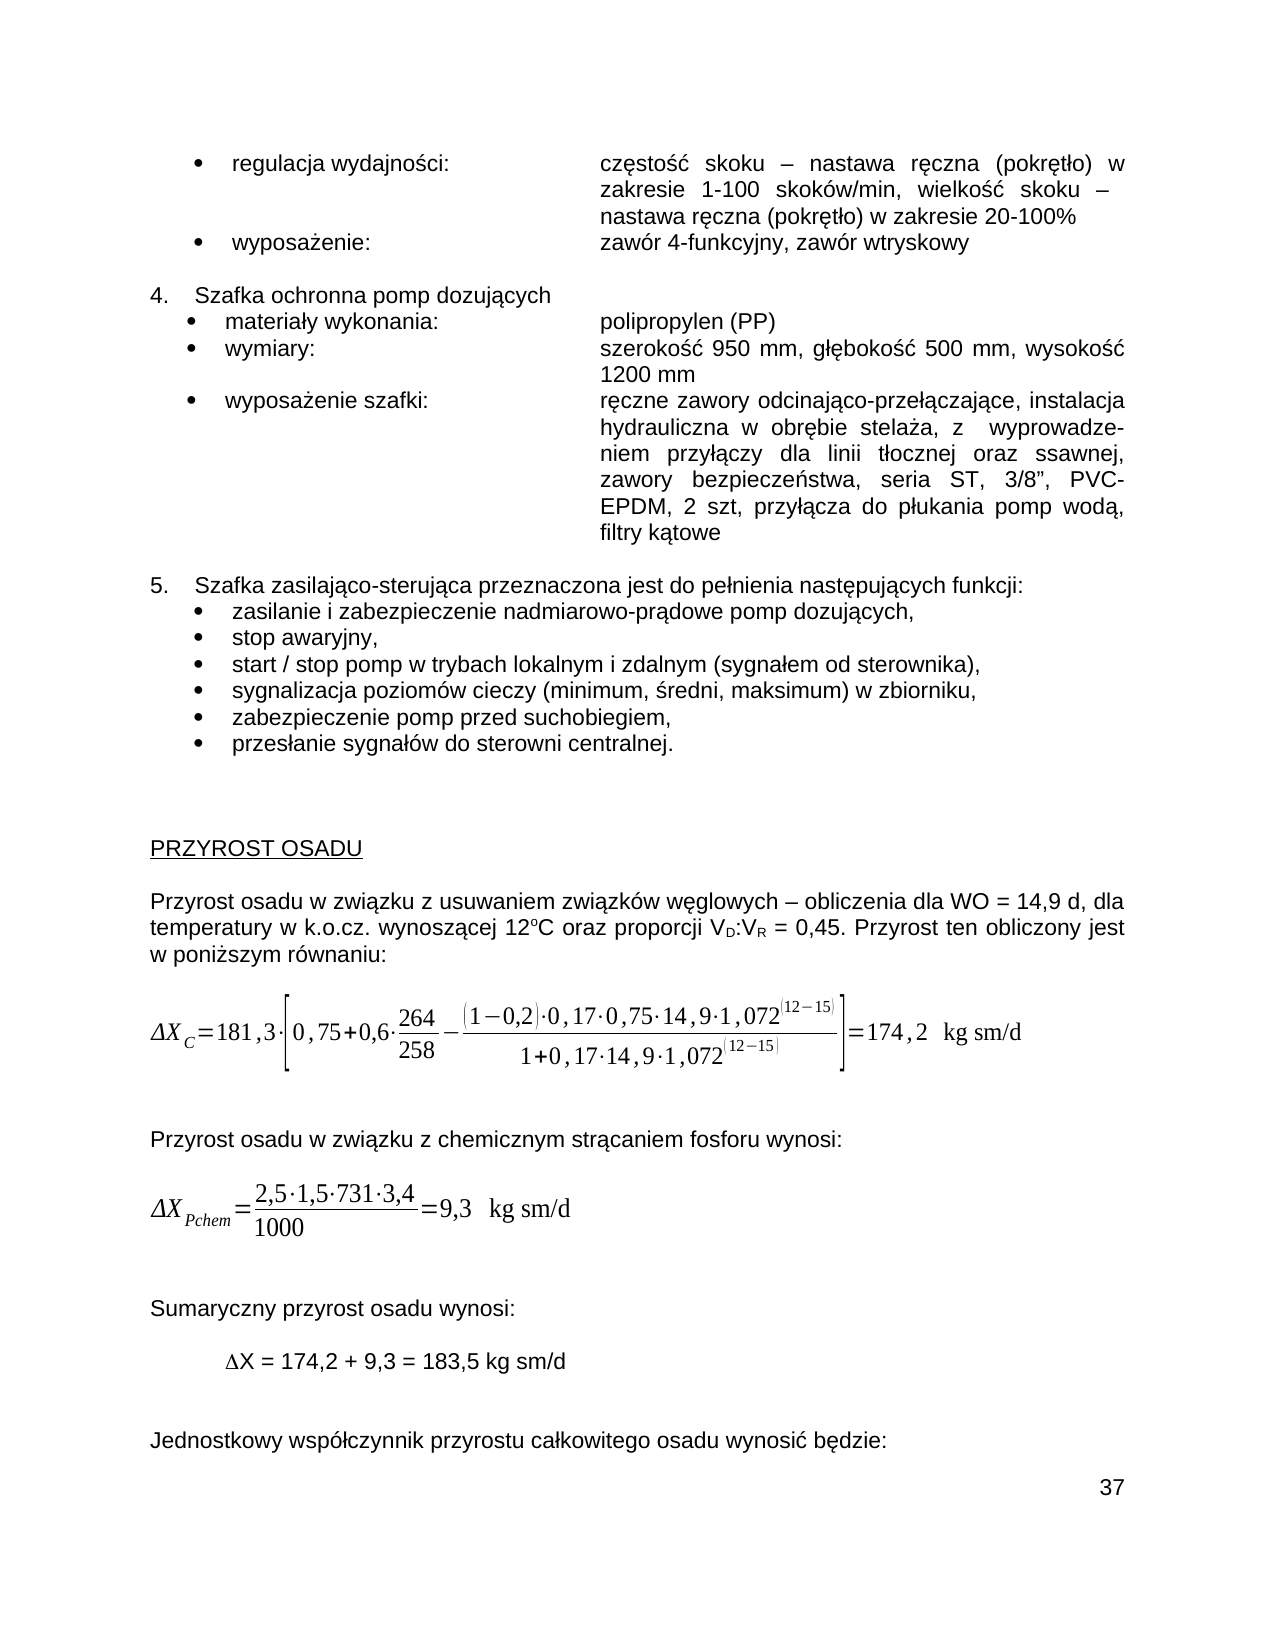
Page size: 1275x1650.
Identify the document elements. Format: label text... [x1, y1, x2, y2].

list przesłanie sygnałów do sterowni centralnej. [194, 730, 1125, 756]
list stop awaryjny, [194, 624, 1125, 651]
list materiały wykonania: polipropylen (PP) [187, 308, 1125, 334]
text Jednostkowy współczynnik przyrostu całkowitego osadu wynosić będzie: [150, 1427, 1125, 1453]
list regulacja wydajności: częstość skoku – nastawa ręczna (pokrętło) w zakresie 1-100 skoków/min, wielkość skoku – nastawa ręczna (pokrętło) w zakresie 20-100% [194, 150, 1125, 229]
text Sumaryczny przyrost osadu wynosi: [150, 1295, 1125, 1322]
list zabezpieczenie pomp przed suchobiegiem, [194, 703, 1125, 730]
list wyposażenie: zawór 4-funkcyjny, zawór wtryskowy [194, 229, 1125, 255]
list Szafka zasilająco-sterująca przeznaczona jest do pełnienia następujących funkcji: [150, 572, 1125, 598]
text PRZYROST OSADU [150, 835, 1125, 862]
list wyposażenie szafki: ręczne zawory odcinająco-przełączające, instalacja hydrauliczna w obrębie stelaża, z wyprowadze- niem przyłączy dla linii tłocznej oraz ssawnej, zawory bezpieczeństwa, seria ST, 3/8”, PVC- EPDM, 2 szt, przyłącza do płukania pomp wodą, filtry kątowe [187, 387, 1125, 545]
list start / stop pomp w trybach lokalnym i zdalnym (sygnałem od sterownika), [194, 651, 1125, 677]
list zasilanie i zabezpieczenie nadmiarowo-prądowe pomp dozujących, [194, 598, 1125, 624]
text Przyrost osadu w związku z usuwaniem związków węglowych – obliczenia dla WO = 14,9 d, dla temperatury w k.o.cz. wynoszącej 12oC oraz proporcji VD:VR = 0,45. Przyrost ten obliczony jest w poniższym równaniu: [150, 888, 1125, 967]
text X = 174,2 + 9,3 = sm/d [150, 1348, 1125, 1374]
list Szafka ochronna pomp dozujących [150, 282, 1125, 308]
list sygnalizacja poziomów cieczy (minimum, średni, maksimum) w zbiorniku, [194, 677, 1125, 703]
list wymiary: szerokość , głębokość , wysokość [187, 334, 1125, 387]
text Przyrost osadu w związku z chemicznym strącaniem fosforu wynosi: [150, 1126, 1125, 1152]
